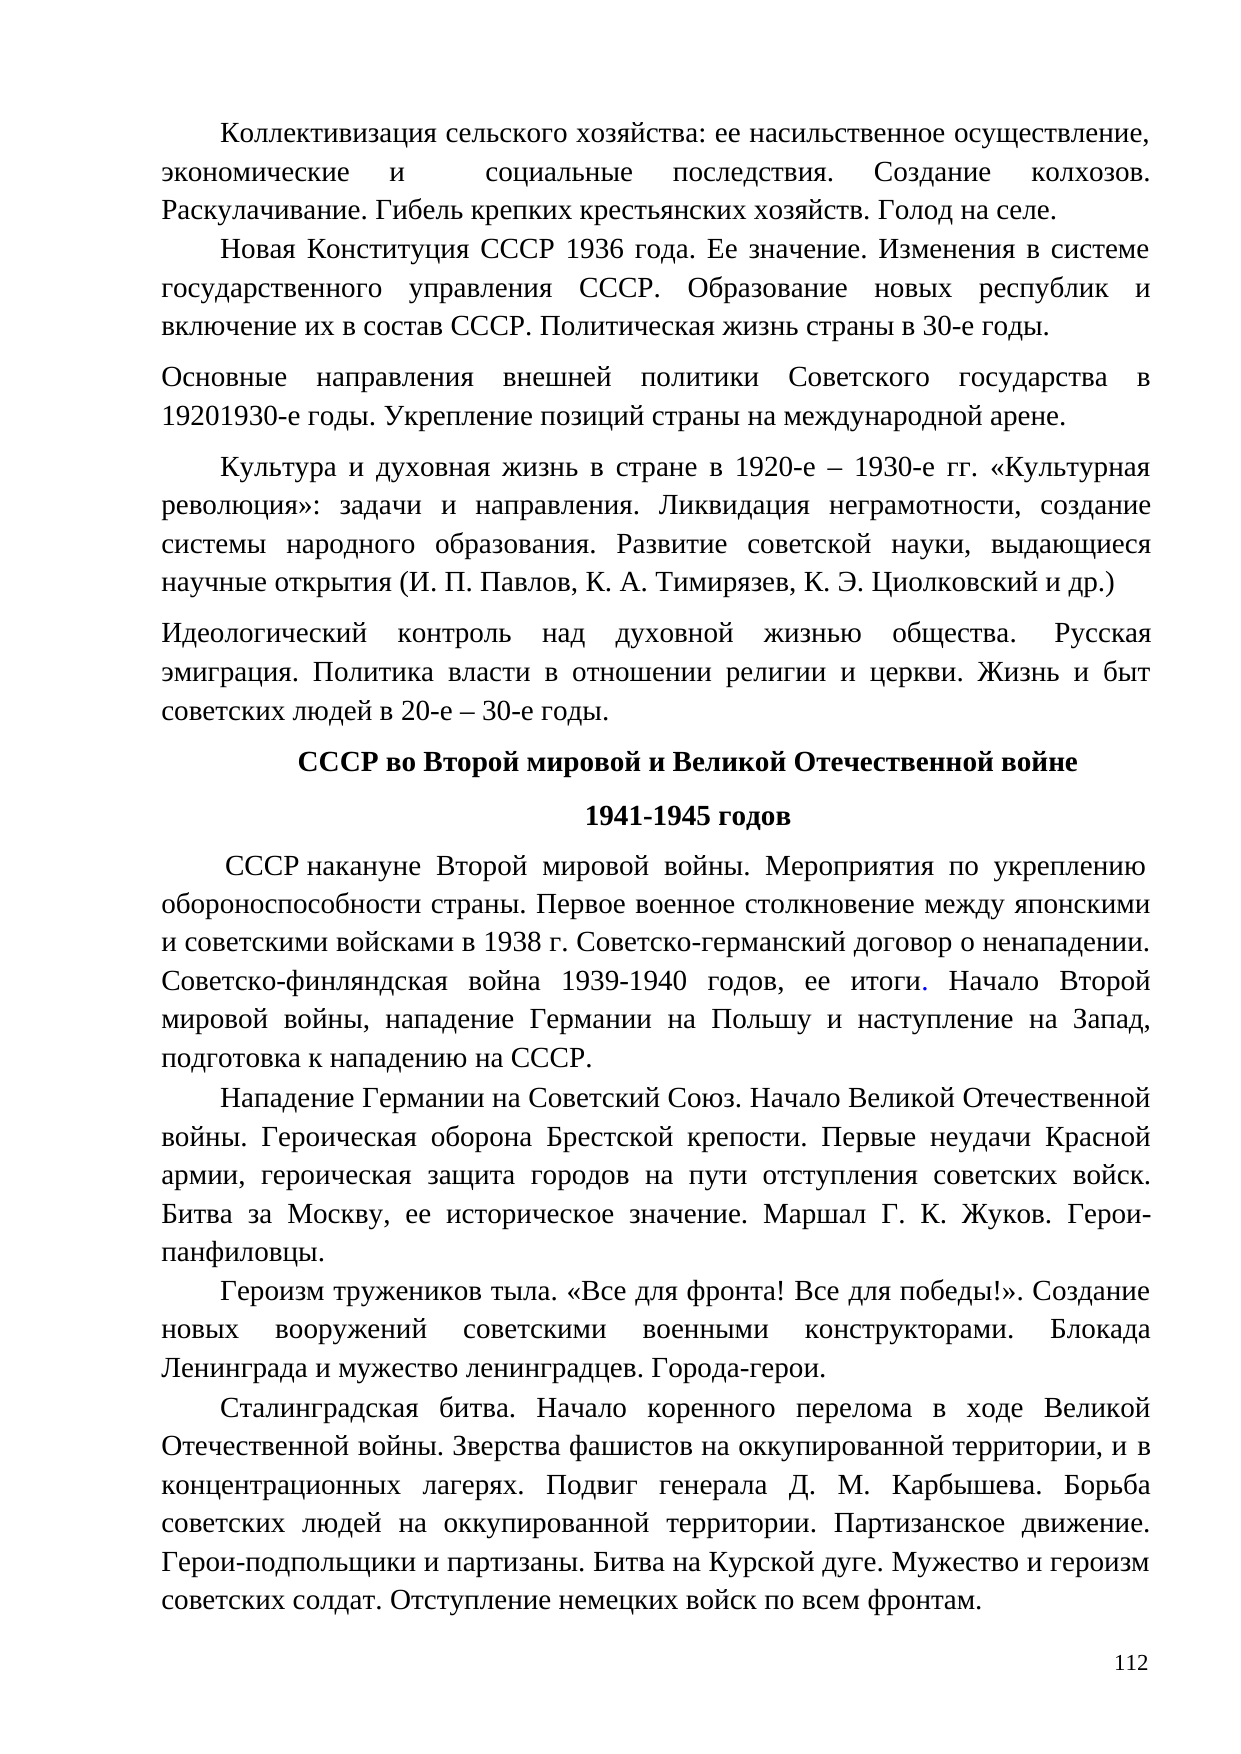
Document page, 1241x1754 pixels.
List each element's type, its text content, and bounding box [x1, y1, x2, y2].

text Героизм тружеников тыла. «Все для фронта! Все для победы!». Создание новых вооружений советскими военными конструкторами. Блокада Ленинграда и мужество ленинградцев. Города-герои. [161, 1273, 1151, 1384]
text Нападение Германии на Советский Союз. Начало Великой Отечественной войны. Героическая оборона Брестской крепости. Первые неудачи Красной армии, героическая защита городов на пути отступления советских войск. Битва за Москву, ее историческое значение. Маршал Г. К. Жуков. Герои- панфиловцы. [161, 1080, 1152, 1268]
text СССР накануне Второй мировой войны. Мероприятия по укреплению [218, 852, 1152, 881]
text Культура и духовная жизнь в стране в 1920-е – 1930-е гг. «Культурная революция»: задачи и направления. Ликвидация неграмотности, создание системы народного образования. Развитие советской науки, выдающиеся научные открытия (И. П. Павлов, К. А. Тимирязев, К. Э. Циолковский и др.) [161, 449, 1151, 598]
text Идеологический контроль над духовной жизнью общества. Русская эмиграция. Политика власти в отношении религии и церкви. Жизнь и быт советских людей в 20-е – 30-е годы. [161, 616, 1151, 726]
subtitle СССР во Второй мировой и Великой Отечественной войне 1941-1945 годов [297, 744, 1078, 831]
text Новая Конституция СССР 1936 года. Ее значение. Изменения в системе государственного управления СССР. Образование новых республик и включение их в состав СССР. Политическая жизнь страны в 30-е годы. [161, 231, 1151, 342]
text Коллективизация сельского хозяйства: ее насильственное осуществление, экономические и социальные последствия. Создание колхозов. Раскулачивание. Гибель крепких крестьянских хозяйств. Голод на селе. [161, 115, 1151, 226]
text Сталинградская битва. Начало коренного перелома в ходе Великой Отечественной войны. Зверства фашистов на оккупированной территории, и в концентрационных лагерях. Подвиг генерала Д. М. Карбышева. Борьба советских людей на оккупированной территории. Партизанское движение. Герои-подпольщики и партизаны. Битва на Курской дуге. Мужество и героизм советских солдат. Отступление немецких войск по всем фронтам. [161, 1390, 1151, 1616]
text Основные направления внешней политики Советского государства в 19201930-е годы. Укрепление позиций страны на международной арене. [161, 359, 1151, 432]
text обороноспособности страны. Первое военное столкновение между японскими и советскими войсками в 1938 г. Советско-германский договор о ненападении. Советско-финляндская война 1939-1940 годов, ее итоги. Начало Второй мировой войны, нападение Германии на Польшу и наступление на Запад, подготовка к нападению на СССР. [161, 886, 1151, 1074]
